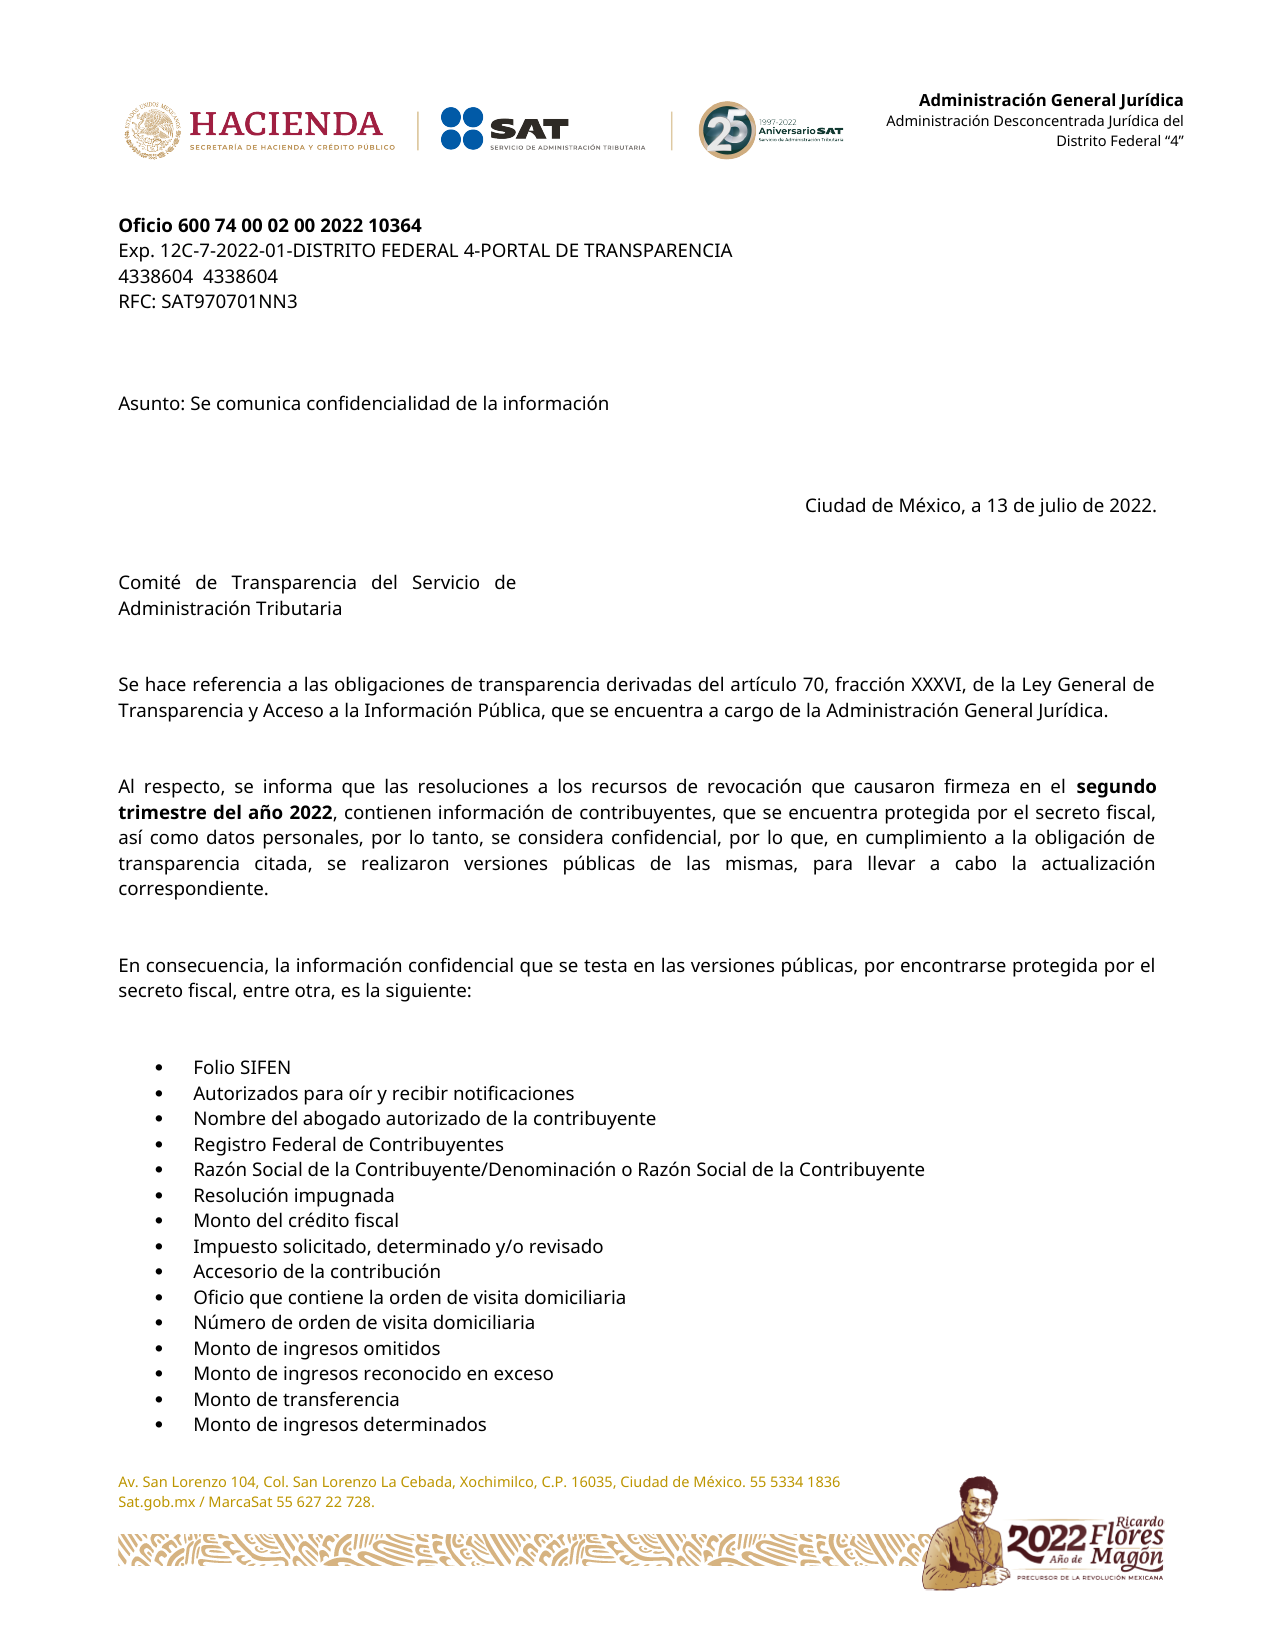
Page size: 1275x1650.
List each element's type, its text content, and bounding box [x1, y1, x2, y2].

list Monto del crédito fiscal [156, 1207, 1157, 1233]
list Oficio que contiene la orden de visita domiciliaria [156, 1284, 1157, 1309]
text En consecuencia, la información confidencial que se testa en las versiones públicas, por encontrarse protegida por el secreto fiscal, entre otra, es la siguiente: [118, 952, 1157, 1003]
list Nombre del abogado autorizado de la contribuyente [156, 1105, 1157, 1131]
list Número de orden de visita domiciliaria [156, 1309, 1157, 1335]
picture [102, 88, 868, 173]
list Folio SIFEN [156, 1054, 1157, 1080]
list Accesorio de la contribución [156, 1258, 1157, 1284]
picture [118, 1472, 1169, 1592]
text RFC: SAT970701NN3 [118, 289, 1157, 314]
text Asunto: Se comunica confidencialidad de la información [118, 391, 1157, 416]
text 4338604 4338604 [118, 263, 1157, 289]
text Oficio 600 74 00 02 00 2022 10364 [118, 212, 1157, 238]
list Resolución impugnada [156, 1182, 1157, 1207]
text Exp. 12C-7-2022-01-DISTRITO FEDERAL 4-PORTAL DE TRANSPARENCIA [118, 238, 1157, 263]
text Ciudad de México, a 13 de julio de 2022. [118, 493, 1157, 518]
text Se hace referencia a las obligaciones de transparencia derivadas del artículo 70, fracción XXXVI, de la Ley General de Transparencia y Acceso a la Información Pública, que se encuentra a cargo de la Administración General Jurídica. [118, 671, 1157, 722]
list Impuesto solicitado, determinado y/o revisado [156, 1233, 1157, 1258]
list Monto de ingresos reconocido en exceso [156, 1361, 1157, 1386]
list Monto de ingresos determinados [156, 1412, 1157, 1437]
list Monto de ingresos omitidos [156, 1335, 1157, 1361]
list Razón Social de la Contribuyente/Denominación o Razón Social de la Contribuyente [156, 1156, 1157, 1182]
list Autorizados para oír y recibir notificaciones [156, 1080, 1157, 1105]
list Registro Federal de Contribuyentes [156, 1131, 1157, 1156]
text Comité de Transparencia del Servicio de Administración Tributaria [118, 569, 517, 620]
list Monto de transferencia [156, 1386, 1157, 1412]
text Al respecto, se informa que las resoluciones a los recursos de revocación que causaron firmeza en el segundo trimestre del año 2022, contienen información de contribuyentes, que se encuentra protegida por el secreto fiscal, así como datos personales, por lo tanto, se considera confidencial, por lo que, en cumplimiento a la obligación de transparencia citada, se realizaron versiones públicas de las mismas, para llevar a cabo la actualización correspondiente. [118, 773, 1157, 901]
